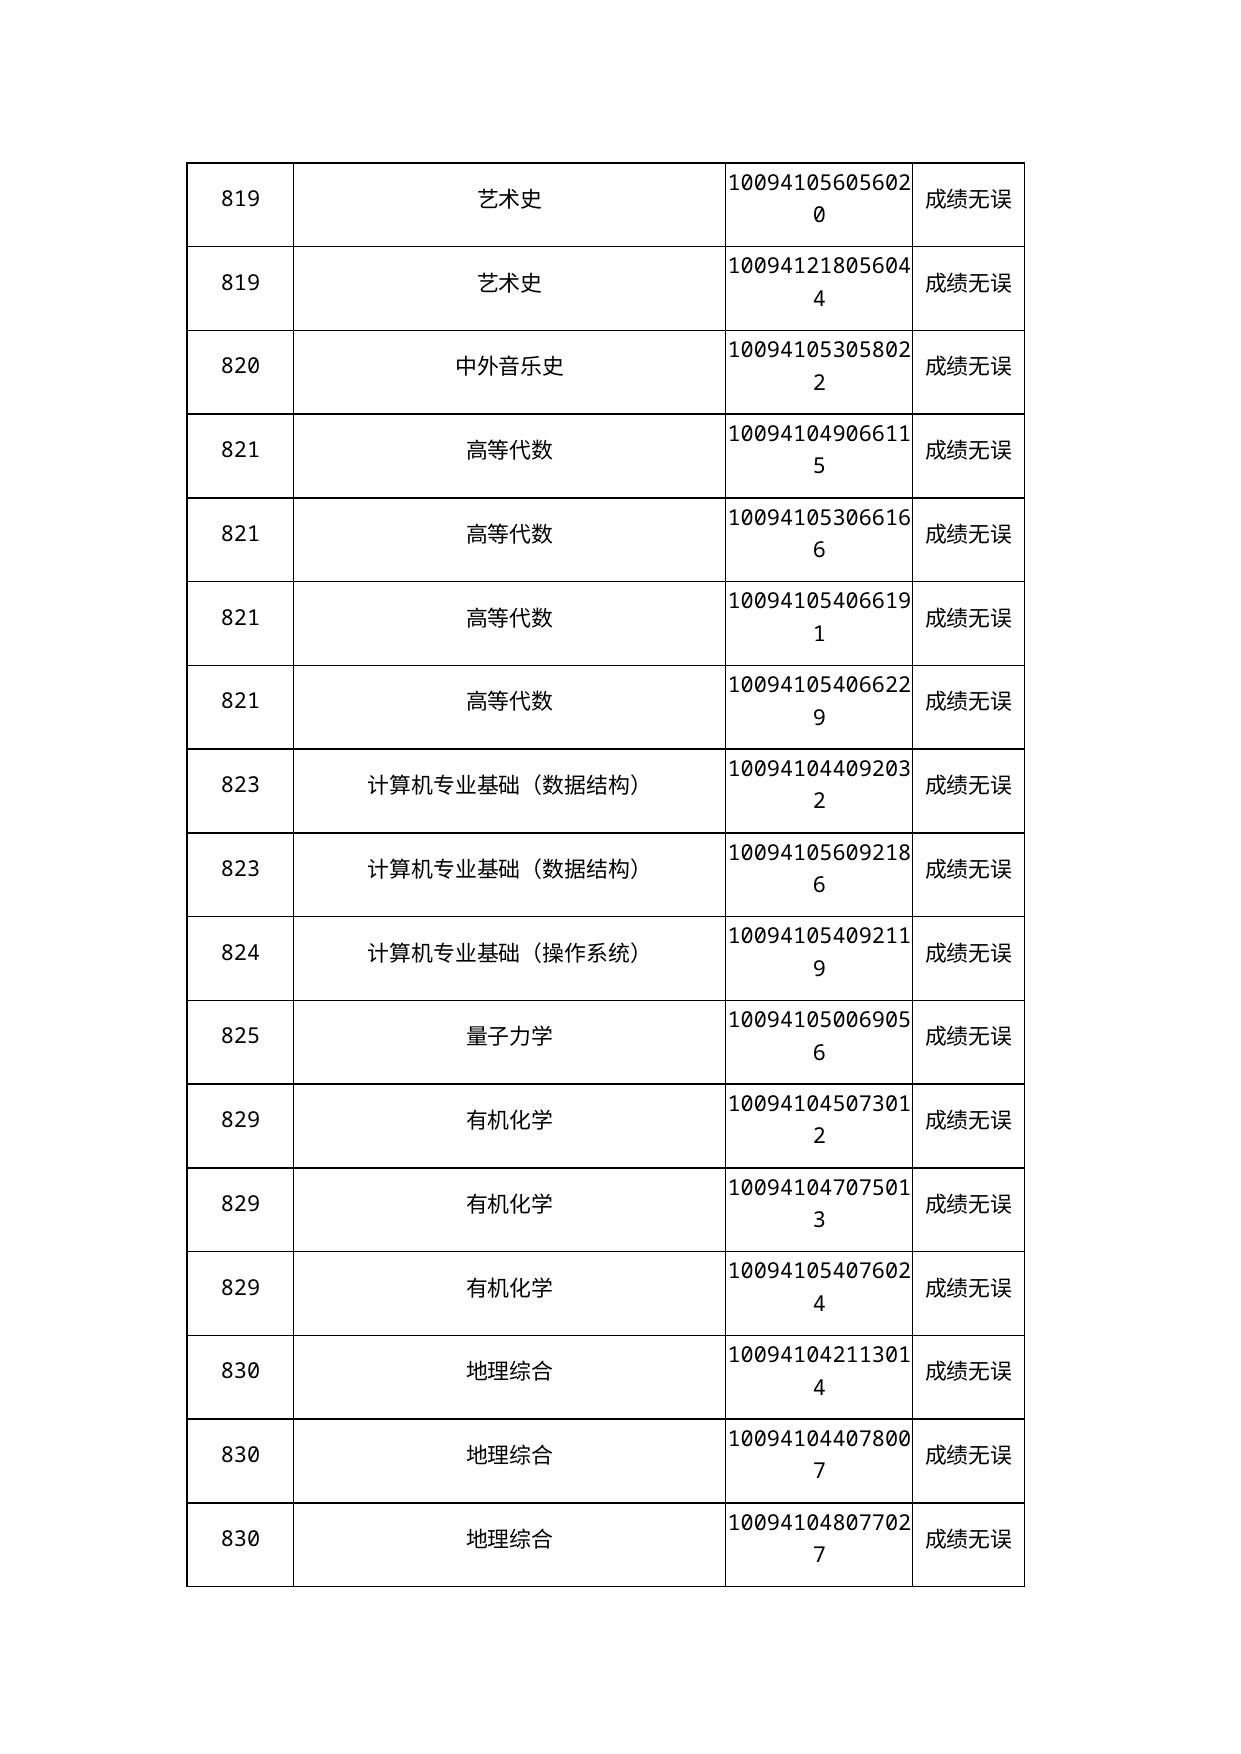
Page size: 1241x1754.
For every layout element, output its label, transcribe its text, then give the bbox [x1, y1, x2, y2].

table_cell 成绩无误 [913, 247, 1024, 329]
table_cell 823 [188, 750, 293, 832]
table_cell 成绩无误 [913, 499, 1024, 581]
table_cell 820 [188, 331, 293, 413]
table_cell 高等代数 [294, 415, 725, 497]
table_cell 计算机专业基础（操作系统） [294, 917, 725, 999]
table_cell 计算机专业基础（数据结构） [294, 834, 725, 916]
table_cell 829 [188, 1252, 293, 1334]
table_cell 823 [188, 834, 293, 916]
table_cell 821 [188, 666, 293, 748]
table_cell 825 [188, 1001, 293, 1083]
table_cell 高等代数 [294, 666, 725, 748]
table_cell 成绩无误 [913, 331, 1024, 413]
table_cell 地理综合 [294, 1504, 725, 1586]
table_cell 成绩无误 [913, 415, 1024, 497]
table_cell 计算机专业基础（数据结构） [294, 750, 725, 832]
table_cell 819 [188, 247, 293, 329]
table_cell 有机化学 [294, 1252, 725, 1334]
table_cell 艺术史 [294, 164, 725, 246]
table_cell 成绩无误 [913, 1336, 1024, 1418]
table_cell 100941049066115 [726, 415, 912, 497]
table_cell 100941047075013 [726, 1169, 912, 1251]
table_cell 有机化学 [294, 1169, 725, 1251]
table_cell 成绩无误 [913, 1001, 1024, 1083]
table_cell 高等代数 [294, 499, 725, 581]
table_cell 821 [188, 582, 293, 664]
table_cell 100941045073012 [726, 1085, 912, 1167]
table_cell 100941054066191 [726, 582, 912, 664]
table_cell 100941054076024 [726, 1252, 912, 1334]
table_cell 成绩无误 [913, 1085, 1024, 1167]
table_cell 821 [188, 499, 293, 581]
table_cell 100941048077027 [726, 1504, 912, 1586]
table_cell 830 [188, 1336, 293, 1418]
table_cell 成绩无误 [913, 750, 1024, 832]
table_cell 829 [188, 1169, 293, 1251]
table_cell 成绩无误 [913, 1504, 1024, 1586]
table_cell 成绩无误 [913, 164, 1024, 246]
table_cell 地理综合 [294, 1336, 725, 1418]
table_cell 100941056092186 [726, 834, 912, 916]
table_cell 100941044078007 [726, 1420, 912, 1502]
table_cell 地理综合 [294, 1420, 725, 1502]
table_cell 100941218056044 [726, 247, 912, 329]
table_cell 100941050069056 [726, 1001, 912, 1083]
table_cell 100941053058022 [726, 331, 912, 413]
table_cell 829 [188, 1085, 293, 1167]
table_cell 成绩无误 [913, 1420, 1024, 1502]
table_cell 成绩无误 [913, 834, 1024, 916]
table_cell 成绩无误 [913, 1252, 1024, 1334]
table_cell 成绩无误 [913, 666, 1024, 748]
table_cell 有机化学 [294, 1085, 725, 1167]
table_cell 100941042113014 [726, 1336, 912, 1418]
table_cell 量子力学 [294, 1001, 725, 1083]
table_cell 高等代数 [294, 582, 725, 664]
table_cell 824 [188, 917, 293, 999]
table_cell 100941044092032 [726, 750, 912, 832]
table_cell 成绩无误 [913, 1169, 1024, 1251]
table_cell 中外音乐史 [294, 331, 725, 413]
table_cell 成绩无误 [913, 582, 1024, 664]
table_cell 830 [188, 1504, 293, 1586]
table_cell 100941054092119 [726, 917, 912, 999]
table_cell 100941053066166 [726, 499, 912, 581]
table_cell 艺术史 [294, 247, 725, 329]
table_cell 830 [188, 1420, 293, 1502]
table_cell 821 [188, 415, 293, 497]
table_cell 819 [188, 164, 293, 246]
table_cell 100941056056020 [726, 164, 912, 246]
table_cell 成绩无误 [913, 917, 1024, 999]
table_cell 100941054066229 [726, 666, 912, 748]
